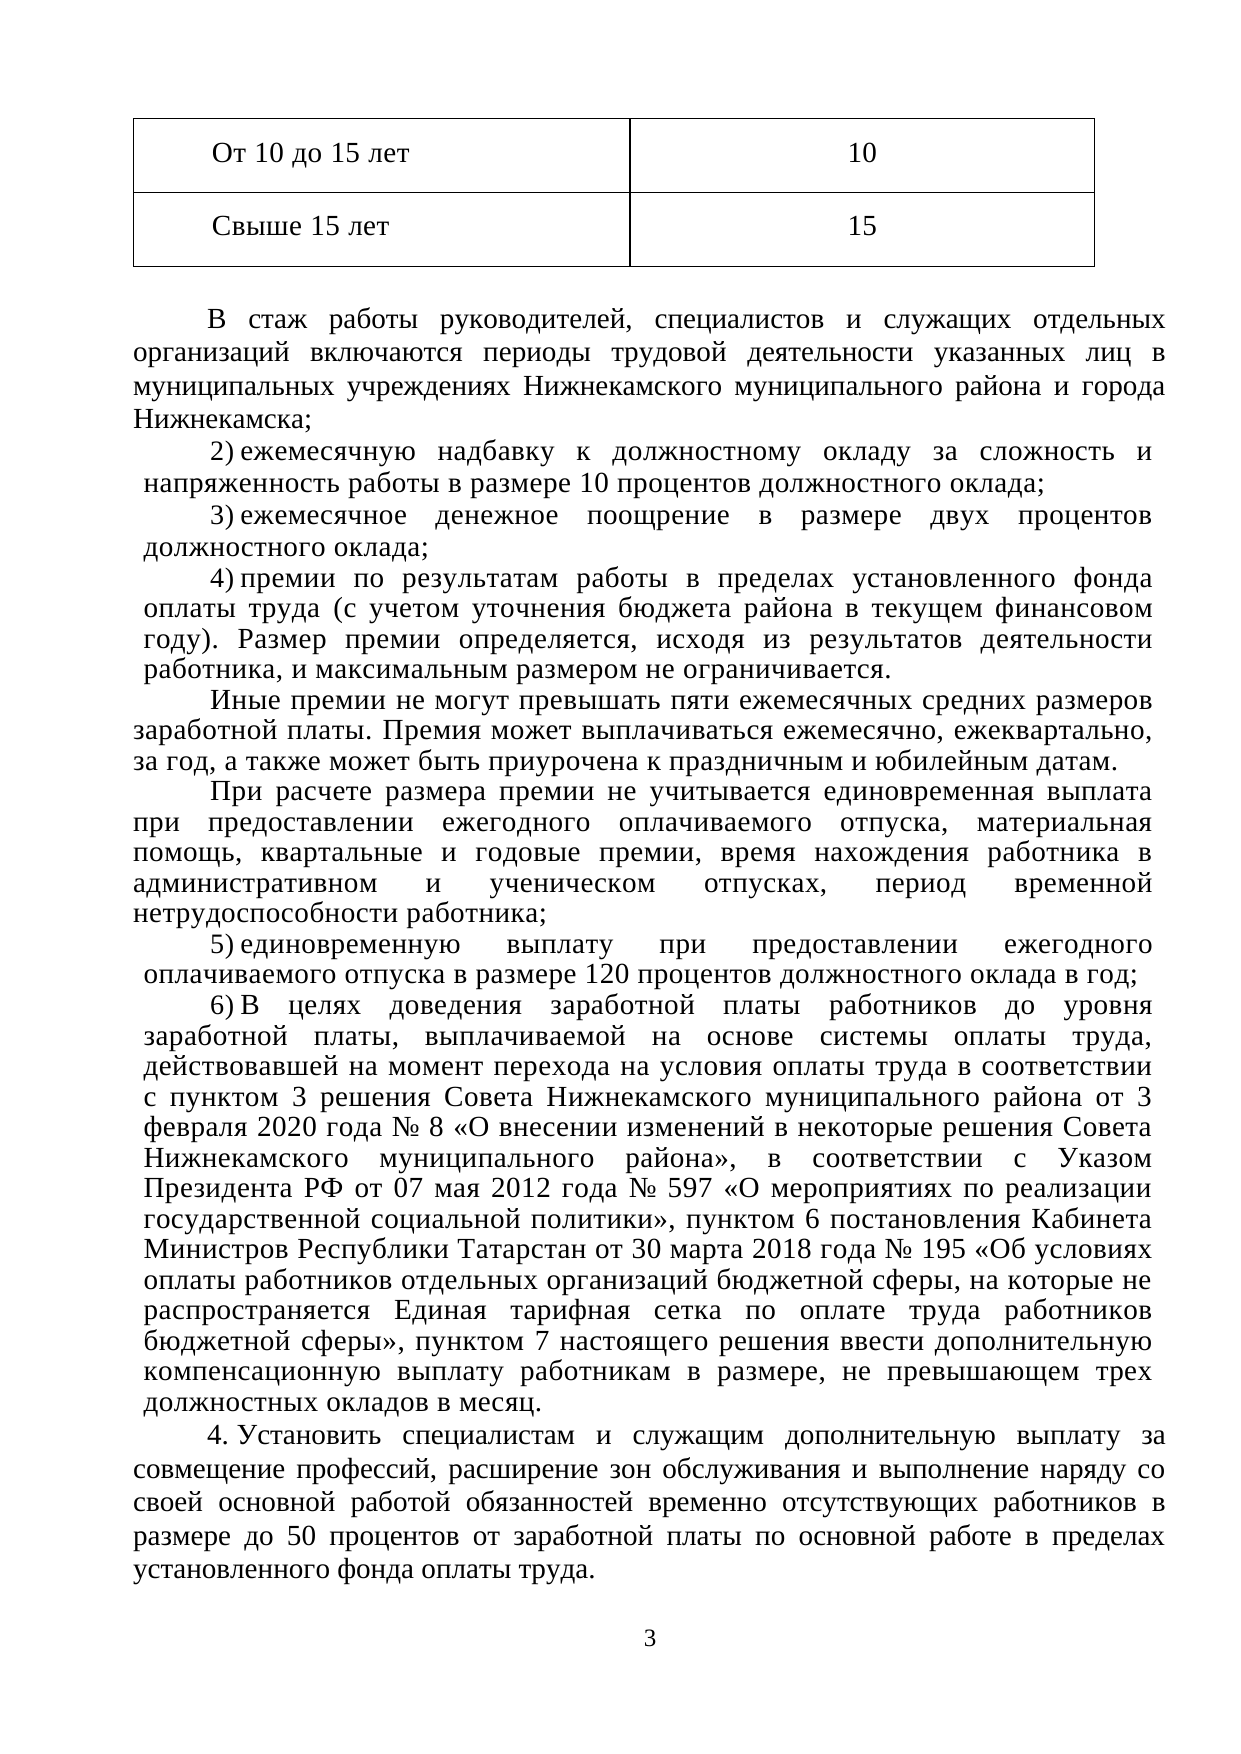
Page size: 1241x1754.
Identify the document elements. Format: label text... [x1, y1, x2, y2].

list единовременную выплату при предоставлении ежегодного оплачиваемого отпуска в размере 120 процентов должностного оклада в год; [143, 929, 1154, 990]
text Иные премии не могут превышать пяти ежемесячных средних размеров заработной платы. Премия может выплачиваться ежемесячно, ежеквартально, за год, а также может быть приурочена к праздничным и юбилейным датам. [133, 685, 1154, 776]
text При расчете размера премии не учитывается единовременная выплата при предоставлении ежегодного оплачиваемого отпуска, материальная помощь, квартальные и годовые премии, время нахождения работника в административном и ученическом отпусках, период временной нетрудоспособности работника; [133, 776, 1154, 929]
table_cell 15 [631, 193, 1094, 266]
list В целях доведения заработной платы работников до уровня заработной платы, выплачиваемой на основе системы оплаты труда, действовавшей на момент перехода на условия оплаты труда в соответствии с пунктом 3 решения Совета Нижнекамского муниципального района от 3 февраля 2020 года № 8 «О внесении изменений в некоторые решения Совета Нижнекамского муниципального района», в соответствии с Указом Президента РФ от 07 мая 2012 года № 597 «О мероприятиях по реализации государственной социальной политики», пунктом 6 постановления Кабинета Министров Республики Татарстан от 30 марта 2018 года № 195 «Об условиях оплаты работников отдельных организаций бюджетной сферы, на которые не распространяется Единая тарифная сетка по оплате труда работников бюджетной сферы», пунктом 7 настоящего решения ввести дополнительную компенсационную выплату работникам в размере, не превышающем трех должностных окладов в месяц. [143, 990, 1154, 1417]
text В стаж работы руководителей, специалистов и служащих отдельных организаций включаются периоды трудовой деятельности указанных лиц в муниципальных учреждениях Нижнекамского муниципального района и города Нижнекамска; [133, 301, 1167, 435]
table_cell 10 [631, 119, 1094, 192]
table_cell От 10 до 15 лет [134, 119, 629, 192]
list премии по результатам работы в пределах установленного фонда оплаты труда (с учетом уточнения бюджета района в текущем финансовом году). Размер премии определяется, исходя из результатов деятельности работника, и максимальным размером не ограничивается. [143, 563, 1154, 685]
list Установить специалистам и служащим дополнительную выплату за совмещение профессий, расширение зон обслуживания и выполнение наряду со своей основной работой обязанностей временно отсутствующих работников в размере до 50 процентов от заработной платы по основной работе в пределах установленного фонда оплаты труда. [133, 1417, 1167, 1585]
list ежемесячную надбавку к должностному окладу за сложность и напряженность работы в размере 10 процентов должностного оклада; [143, 435, 1154, 499]
list ежемесячное денежное поощрение в размере двух процентов должностного оклада; [143, 499, 1154, 563]
table_cell Свыше 15 лет [134, 193, 629, 266]
